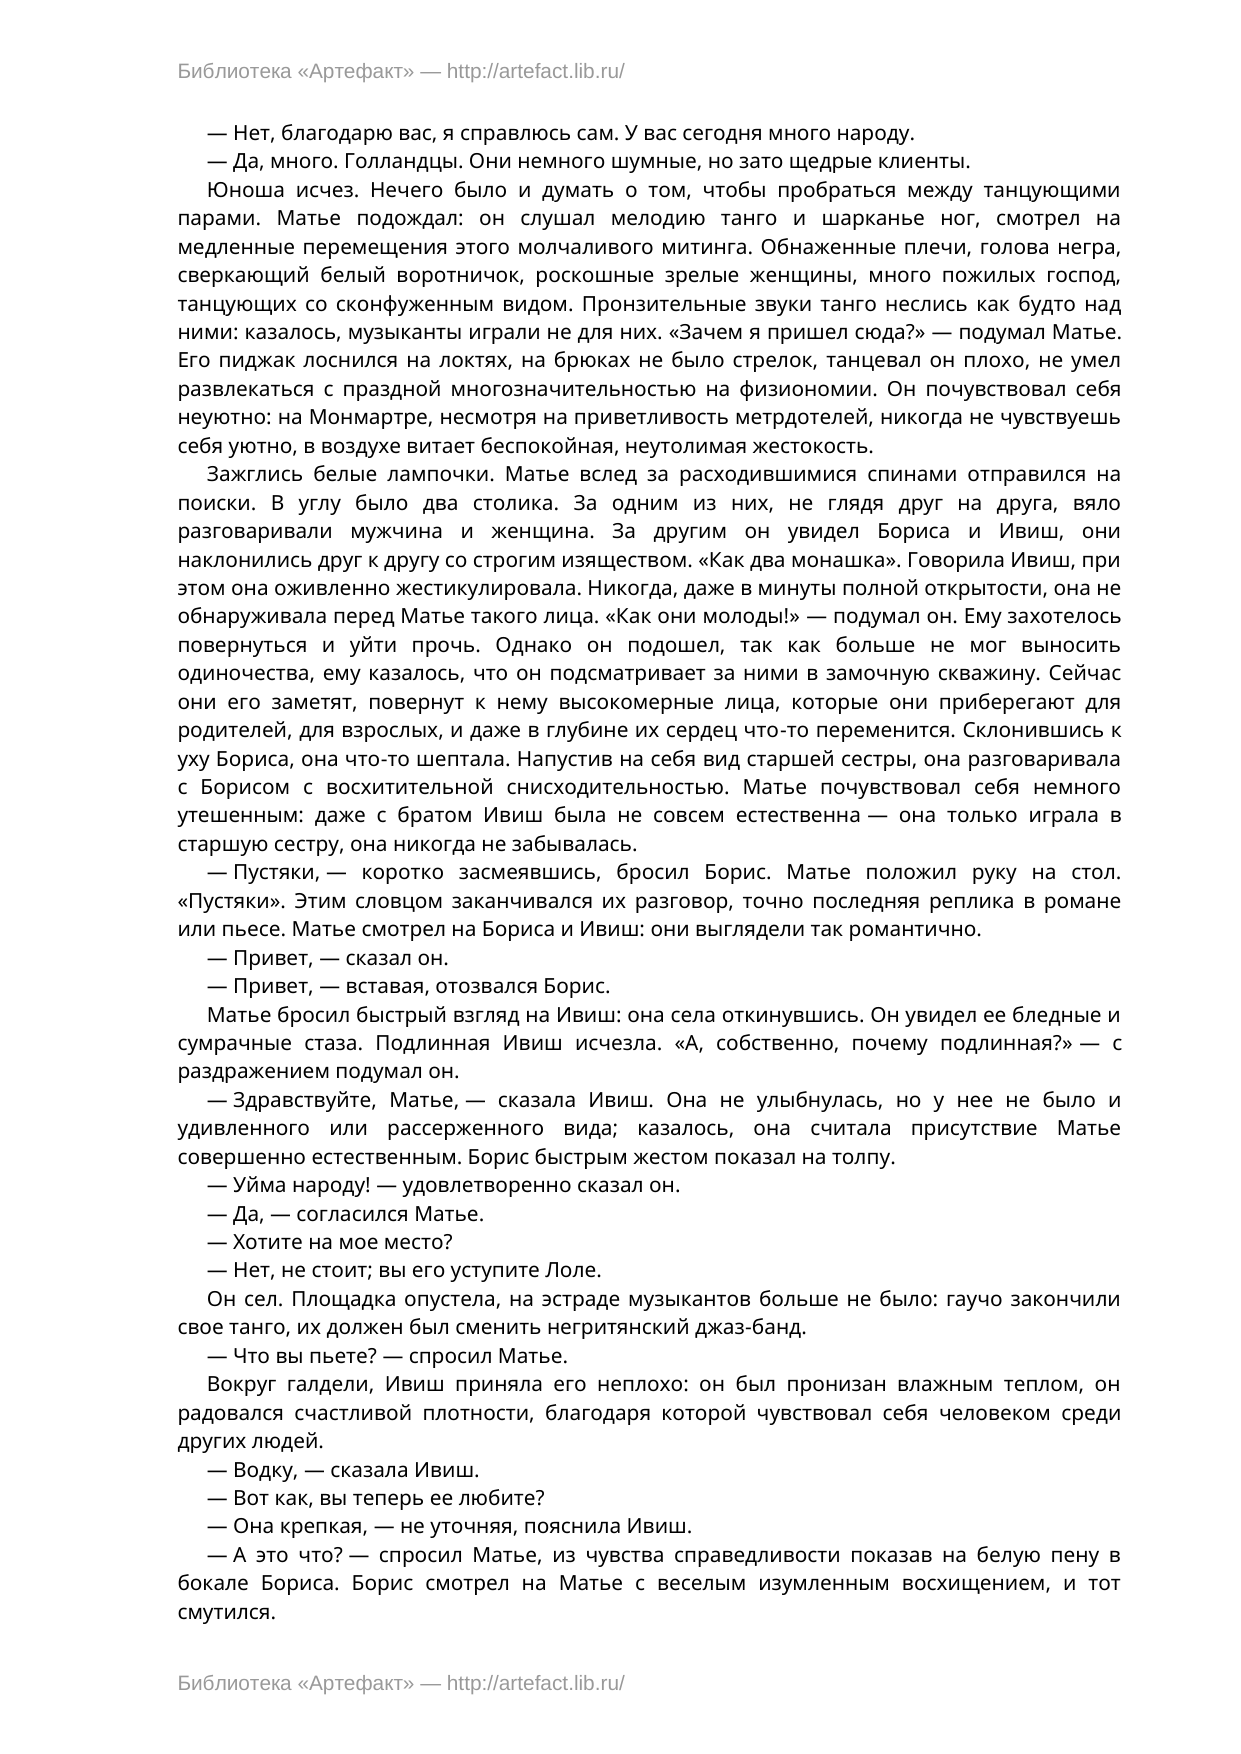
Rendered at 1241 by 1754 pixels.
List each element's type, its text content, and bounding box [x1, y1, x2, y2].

text — Да, — согласился Матье. [177, 1199, 1122, 1227]
text Зажглись белые лампочки. Матье вслед за расходившимися спинами отправился на поиски. В углу было два столика. За одним из них, не глядя друг на друга, вяло разговаривали мужчина и женщина. За другим он увидел Бориса и Ивиш, они наклонились друг к другу со строгим изяществом. «Как два монашка». Говорила Ивиш, при этом она оживленно жестикулировала. Никогда, даже в минуты полной открытости, она не обнаруживала перед Матье такого лица. «Как они молоды!» — подумал он. Ему захотелось повернуться и уйти прочь. Однако он подошел, так как больше не мог выносить одиночества, ему казалось, что он подсматривает за ними в замочную скважину. Сейчас они его заметят, повернут к нему высокомерные лица, которые они приберегают для родителей, для взрослых, и даже в глубине их сердец что-то переменится. Склонившись к уху Бориса, она что-то шептала. Напустив на себя вид старшей сестры, она разговаривала с Борисом с восхитительной снисходительностью. Матье почувствовал себя немного утешенным: даже с братом Ивиш была не совсем естественна — она только играла в старшую сестру, она никогда не забывалась. [177, 459, 1122, 857]
text Матье бросил быстрый взгляд на Ивиш: она села откинувшись. Он увидел ее бледные и сумрачные стаза. Подлинная Ивиш исчезла. «А, собственно, почему подлинная?» — с раздражением подумал он. [177, 1000, 1122, 1085]
text — Вот как, вы теперь ее любите? [177, 1483, 1122, 1512]
text — Пустяки, — коротко засмеявшись, бросил Борис. Матье положил руку на стол. «Пустяки». Этим словцом заканчивался их разговор, точно последняя реплика в романе или пьесе. Матье смотрел на Бориса и Ивиш: они выглядели так романтично. [177, 857, 1122, 943]
text — Здравствуйте, Матье, — сказала Ивиш. Она не улыбнулась, но у нее не было и удивленного или рассерженного вида; казалось, она считала присутствие Матье совершенно естественным. Борис быстрым жестом показал на толпу. [177, 1085, 1122, 1170]
text — Нет, благодарю вас, я справлюсь сам. У вас сегодня много народу. [177, 118, 1122, 147]
text — Нет, не стоит; вы его уступите Лоле. [177, 1256, 1122, 1284]
text Вокруг галдели, Ивиш приняла его неплохо: он был пронизан влажным теплом, он радовался счастливой плотности, благодаря которой чувствовал себя человеком среди других людей. [177, 1369, 1122, 1455]
text Юноша исчез. Нечего было и думать о том, чтобы пробраться между танцующими парами. Матье подождал: он слушал мелодию танго и шарканье ног, смотрел на медленные перемещения этого молчаливого митинга. Обнаженные плечи, голова негра, сверкающий белый воротничок, роскошные зрелые женщины, много пожилых господ, танцующих со сконфуженным видом. Пронзительные звуки танго неслись как будто над ними: казалось, музыканты играли не для них. «Зачем я пришел сюда?» — подумал Матье. Его пиджак лоснился на локтях, на брюках не было стрелок, танцевал он плохо, не умел развлекаться с праздной многозначительностью на физиономии. Он почувствовал себя неуютно: на Монмартре, несмотря на приветливость метрдотелей, никогда не чувствуешь себя уютно, в воздухе витает беспокойная, неутолимая жестокость. [177, 175, 1122, 459]
text — Она крепкая, — не уточняя, пояснила Ивиш. [177, 1512, 1122, 1540]
text — Что вы пьете? — спросил Матье. [177, 1341, 1122, 1369]
text — А это что? — спросил Матье, из чувства справедливости показав на белую пену в бокале Бориса. Борис смотрел на Матье с веселым изумленным восхищением, и тот смутился. [177, 1540, 1122, 1625]
text — Хотите на мое место? [177, 1227, 1122, 1256]
text — Водку, — сказала Ивиш. [177, 1455, 1122, 1483]
text — Привет, — сказал он. [177, 943, 1122, 971]
text Он сел. Площадка опустела, на эстраде музыкантов больше не было: гаучо закончили свое танго, их должен был сменить негритянский джаз-банд. [177, 1284, 1122, 1341]
text — Уйма народу! — удовлетворенно сказал он. [177, 1170, 1122, 1199]
text — Да, много. Голландцы. Они немного шумные, но зато щедрые клиенты. [177, 147, 1122, 175]
text — Привет, — вставая, отозвался Борис. [177, 971, 1122, 1000]
